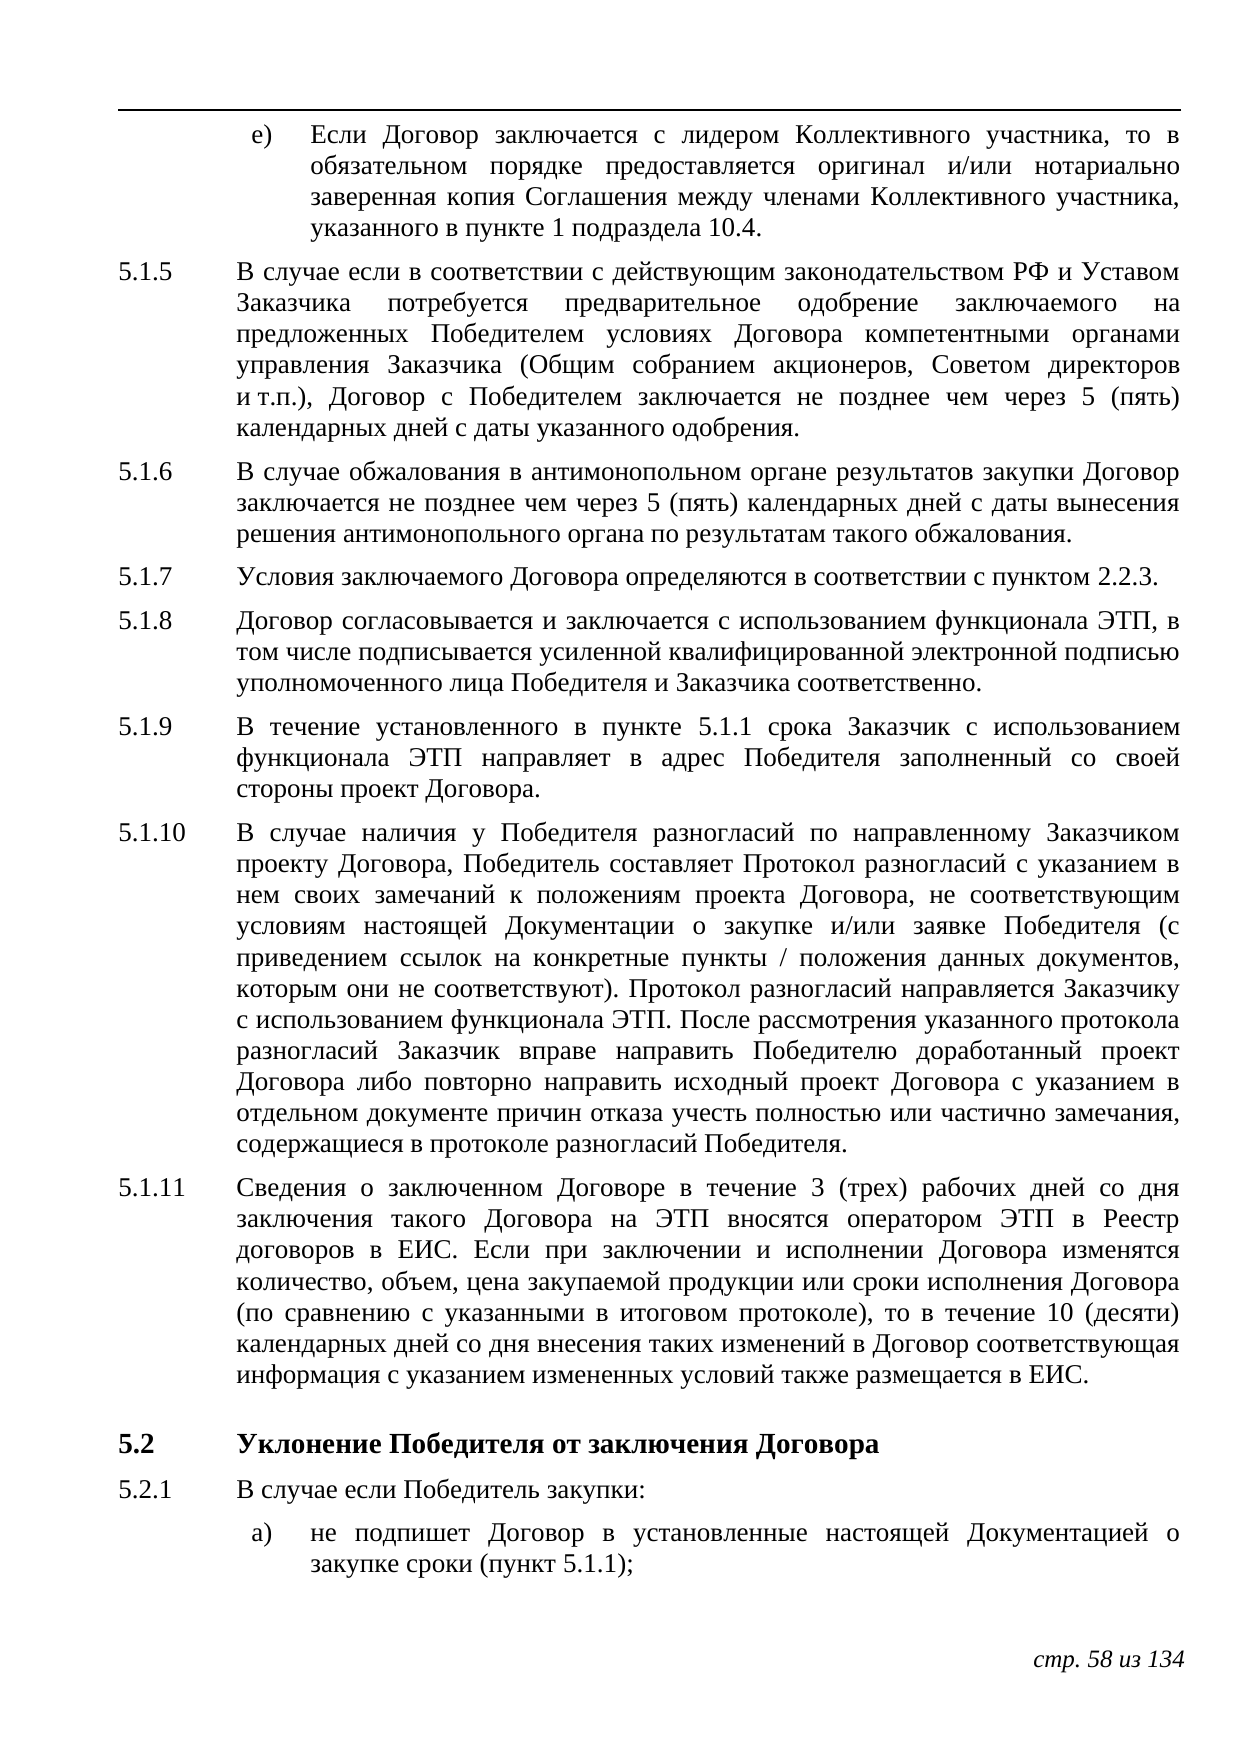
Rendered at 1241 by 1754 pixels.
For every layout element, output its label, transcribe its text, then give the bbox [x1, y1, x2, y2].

text не подпишет Договор в установленные настоящей Документацией о закупке сроки (пункт 5.1.1); [251, 1516, 1181, 1579]
subtitle Уклонение Победителя от заключения Договора [118, 1427, 1181, 1460]
list Если Договор заключается с лидером Коллективного участника, то в обязательном порядке предоставляется оригинал и/или нотариально заверенная копия Соглашения между членами Коллективного участника, указанного в пункте 1 подраздела 10.4. [251, 118, 1181, 243]
text Условия заключаемого Договора определяются в соответствии с пунктом 2.2.3. [118, 561, 1181, 592]
text Сведения о заключенном Договоре в течение 3 (трех) рабочих дней со дня заключения такого Договора на ЭТП вносятся оператором ЭТП в Реестр договоров в ЕИС. Если при заключении и исполнении Договора изменятся количество, объем, цена закупаемой продукции или сроки исполнения Договора (по сравнению с указанными в итоговом протоколе), то в течение 10 (десяти) календарных дней со дня внесения таких изменений в Договор соответствующая информация с указанием измененных условий также размещается в ЕИС. [118, 1171, 1181, 1389]
text В случае обжалования в антимонопольном органе результатов закупки Договор заключается не позднее чем через 5 (пять) календарных дней с даты вынесения решения антимонопольного органа по результатам такого обжалования. [118, 454, 1181, 548]
text Договор согласовывается и заключается с использованием функционала ЭТП, в том числе подписывается усиленной квалифицированной электронной подписью уполномоченного лица Победителя и Заказчика соответственно. [118, 604, 1181, 698]
text В случае если в соответствии с действующим законодательством РФ и Уставом Заказчика потребуется предварительное одобрение заключаемого на предложенных Победителем условиях Договора компетентными органами управления Заказчика (Общим собранием акционеров, Советом директоров и т.п.), Договор с Победителем заключается не позднее чем через 5 (пять) календарных дней с даты указанного одобрения. [118, 255, 1181, 442]
text В случае наличия у Победителя разногласий по направленному Заказчиком проекту Договора, Победитель составляет Протокол разногласий с указанием в нем своих замечаний к положениям проекта Договора, не соответствующим условиям настоящей Документации о закупке и/или заявке Победителя (с приведением ссылок на конкретные пункты / положения данных документов, которым они не соответствуют). Протокол разногласий направляется Заказчику с использованием функционала ЭТП. После рассмотрения указанного протокола разногласий Заказчик вправе направить Победителю доработанный проект Договора либо повторно направить исходный проект Договора с указанием в отдельном документе причин отказа учесть полностью или частично замечания, содержащиеся в протоколе разногласий Победителя. [118, 816, 1181, 1159]
text В случае если Победитель закупки: [118, 1473, 1181, 1504]
text В течение установленного в пункте 5.1.1 срока Заказчик с использованием функционала ЭТП направляет в адрес Победителя заполненный со своей стороны проект Договора. [118, 710, 1181, 803]
